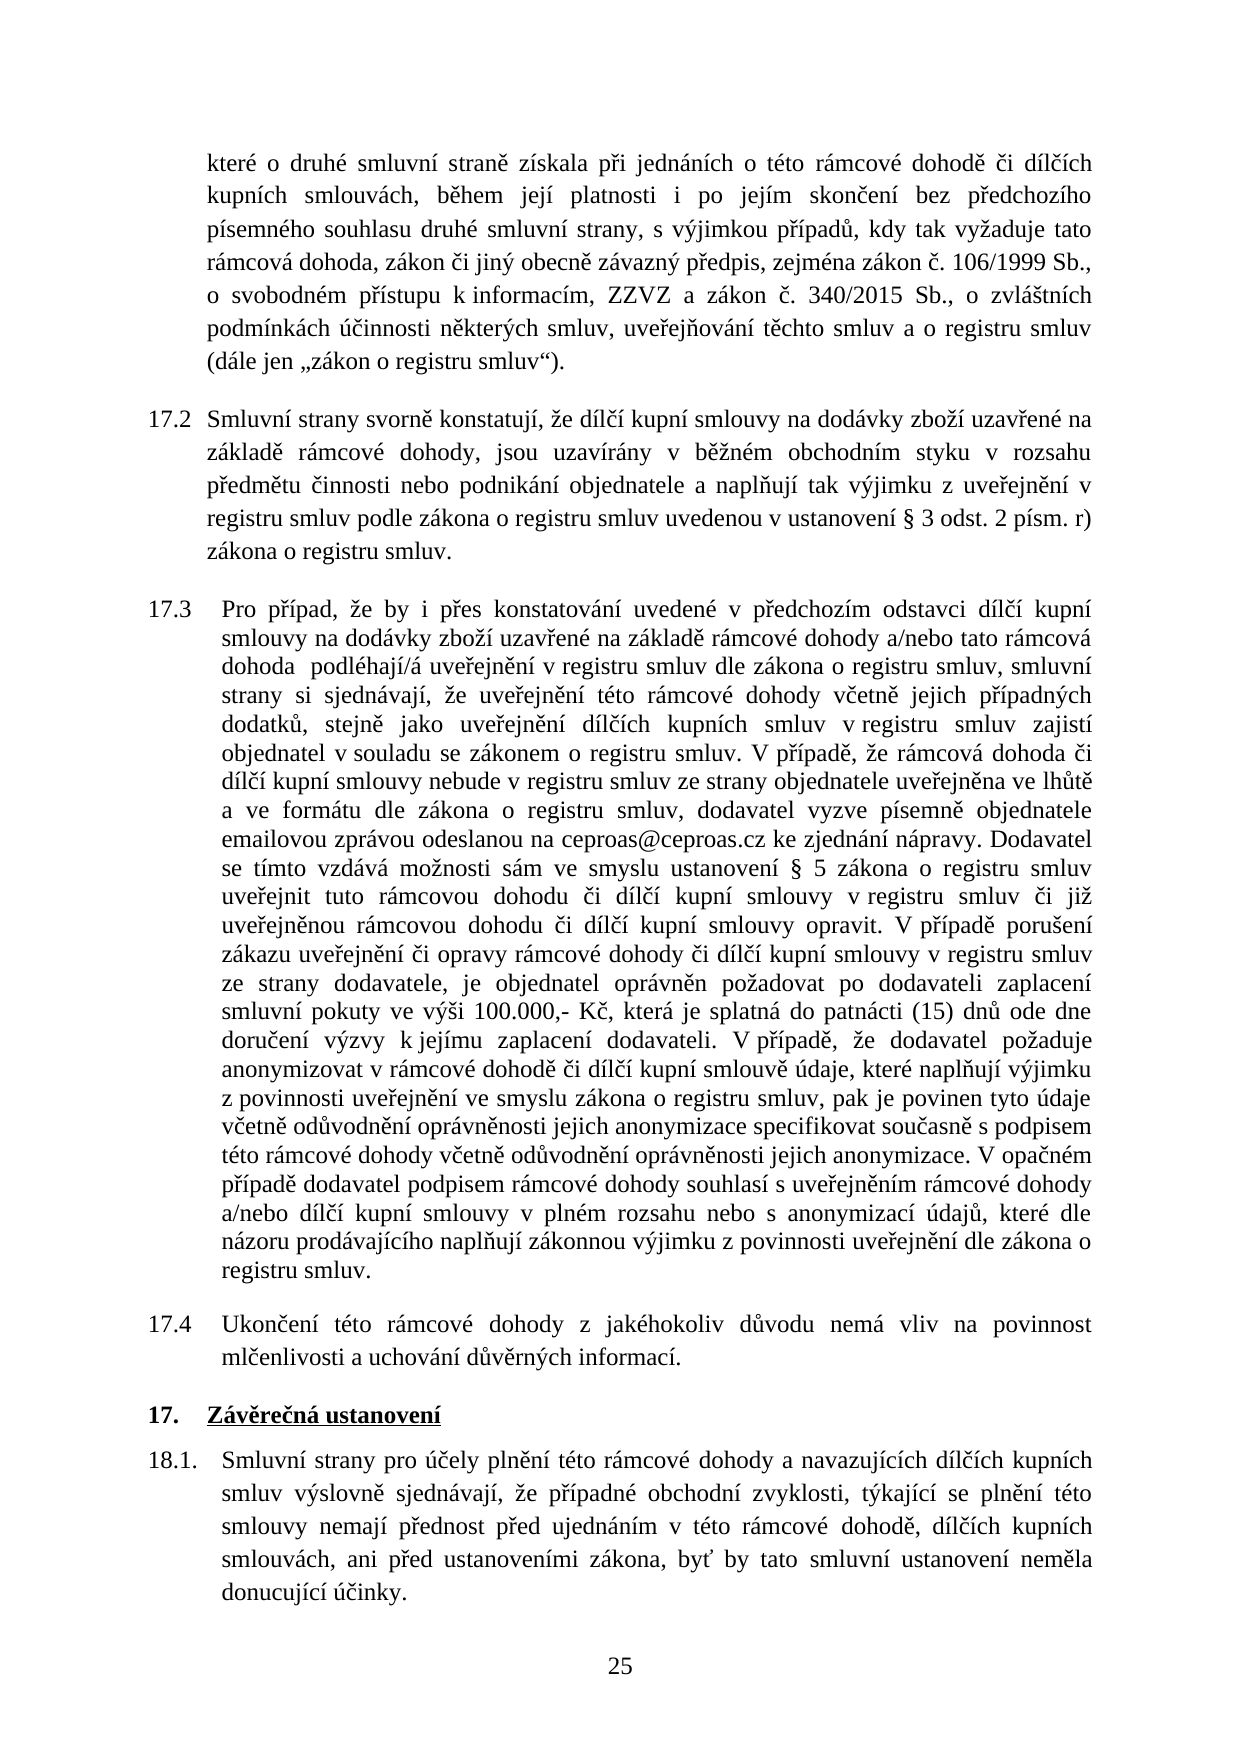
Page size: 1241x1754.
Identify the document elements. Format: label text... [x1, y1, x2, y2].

text 17.3 Pro případ, že by i přes konstatování uvedené v předchozím odstavci dílčí kupní smlouvy na dodávky zboží uzavřené na základě rámcové dohody a/nebo tato rámcová dohoda podléhají/á uveřejnění v registru smluv dle zákona o registru smluv, smluvní strany si sjednávají, že uveřejnění této rámcové dohody včetně jejich případných dodatků, stejně jako uveřejnění dílčích kupních smluv v registru smluv zajistí objednatel v souladu se zákonem o registru smluv. V případě, že rámcová dohoda či dílčí kupní smlouvy nebude v registru smluv ze strany objednatele uveřejněna ve lhůtě a ve formátu dle zákona o registru smluv, dodavatel vyzve písemně objednatele emailovou zprávou odeslanou na ceproas@ceproas.cz ke zjednání nápravy. Dodavatel se tímto vzdává možnosti sám ve smyslu ustanovení § 5 zákona o registru smluv uveřejnit tuto rámcovou dohodu či dílčí kupní smlouvy v registru smluv či již uveřejněnou rámcovou dohodu či dílčí kupní smlouvy opravit. V případě porušení zákazu uveřejnění či opravy rámcové dohody či dílčí kupní smlouvy v registru smluv ze strany dodavatele, je objednatel oprávněn požadovat po dodavateli zaplacení smluvní pokuty ve výši 100.000,- Kč, která je splatná do patnácti (15) dnů ode dne doručení výzvy k jejímu zaplacení dodavateli. V případě, že dodavatel požaduje anonymizovat v rámcové dohodě či dílčí kupní smlouvě údaje, které naplňují výjimku z povinnosti uveřejnění ve smyslu zákona o registru smluv, pak je povinen tyto údaje včetně odůvodnění oprávněnosti jejich anonymizace specifikovat současně s podpisem této rámcové dohody včetně odůvodnění oprávněnosti jejich anonymizace. V opačném případě dodavatel podpisem rámcové dohody souhlasí s uveřejněním rámcové dohody a/nebo dílčí kupní smlouvy v plném rozsahu nebo s anonymizací údajů, které dle názoru prodávajícího naplňují zákonnou výjimku z povinnosti uveřejnění dle zákona o registru smluv. [148, 594, 1093, 1284]
subtitle Smluvní strany svorně konstatují, že dílčí kupní smlouvy na dodávky zboží uzavřené na základě rámcové dohody, jsou uzavírány v běžném obchodním styku v rozsahu předmětu činnosti nebo podnikání objednatele a naplňují tak výjimku z uveřejnění v registru smluv podle zákona o registru smluv uvedenou v ustanovení § 3 odst. 2 písm. r) zákona o registru smluv. [148, 404, 1093, 564]
subtitle 17.4 Ukončení této rámcové dohody z jakéhokoliv důvodu nemá vliv na povinnost mlčenlivosti a uchování důvěrných informací. [148, 1309, 1093, 1371]
subtitle Smluvní strany pro účely plnění této rámcové dohody a navazujících dílčích kupních smluv výslovně sjednávají, že případné obchodní zvyklosti, týkající se plnění této smlouvy nemají přednost před ujednáním v této rámcové dohodě, dílčích kupních smlouvách, ani před ustanoveními zákona, byť by tato smluvní ustanovení neměla donucující účinky. [148, 1445, 1093, 1606]
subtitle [148, 148, 1093, 374]
list Závěrečná ustanovení [148, 1400, 1093, 1429]
